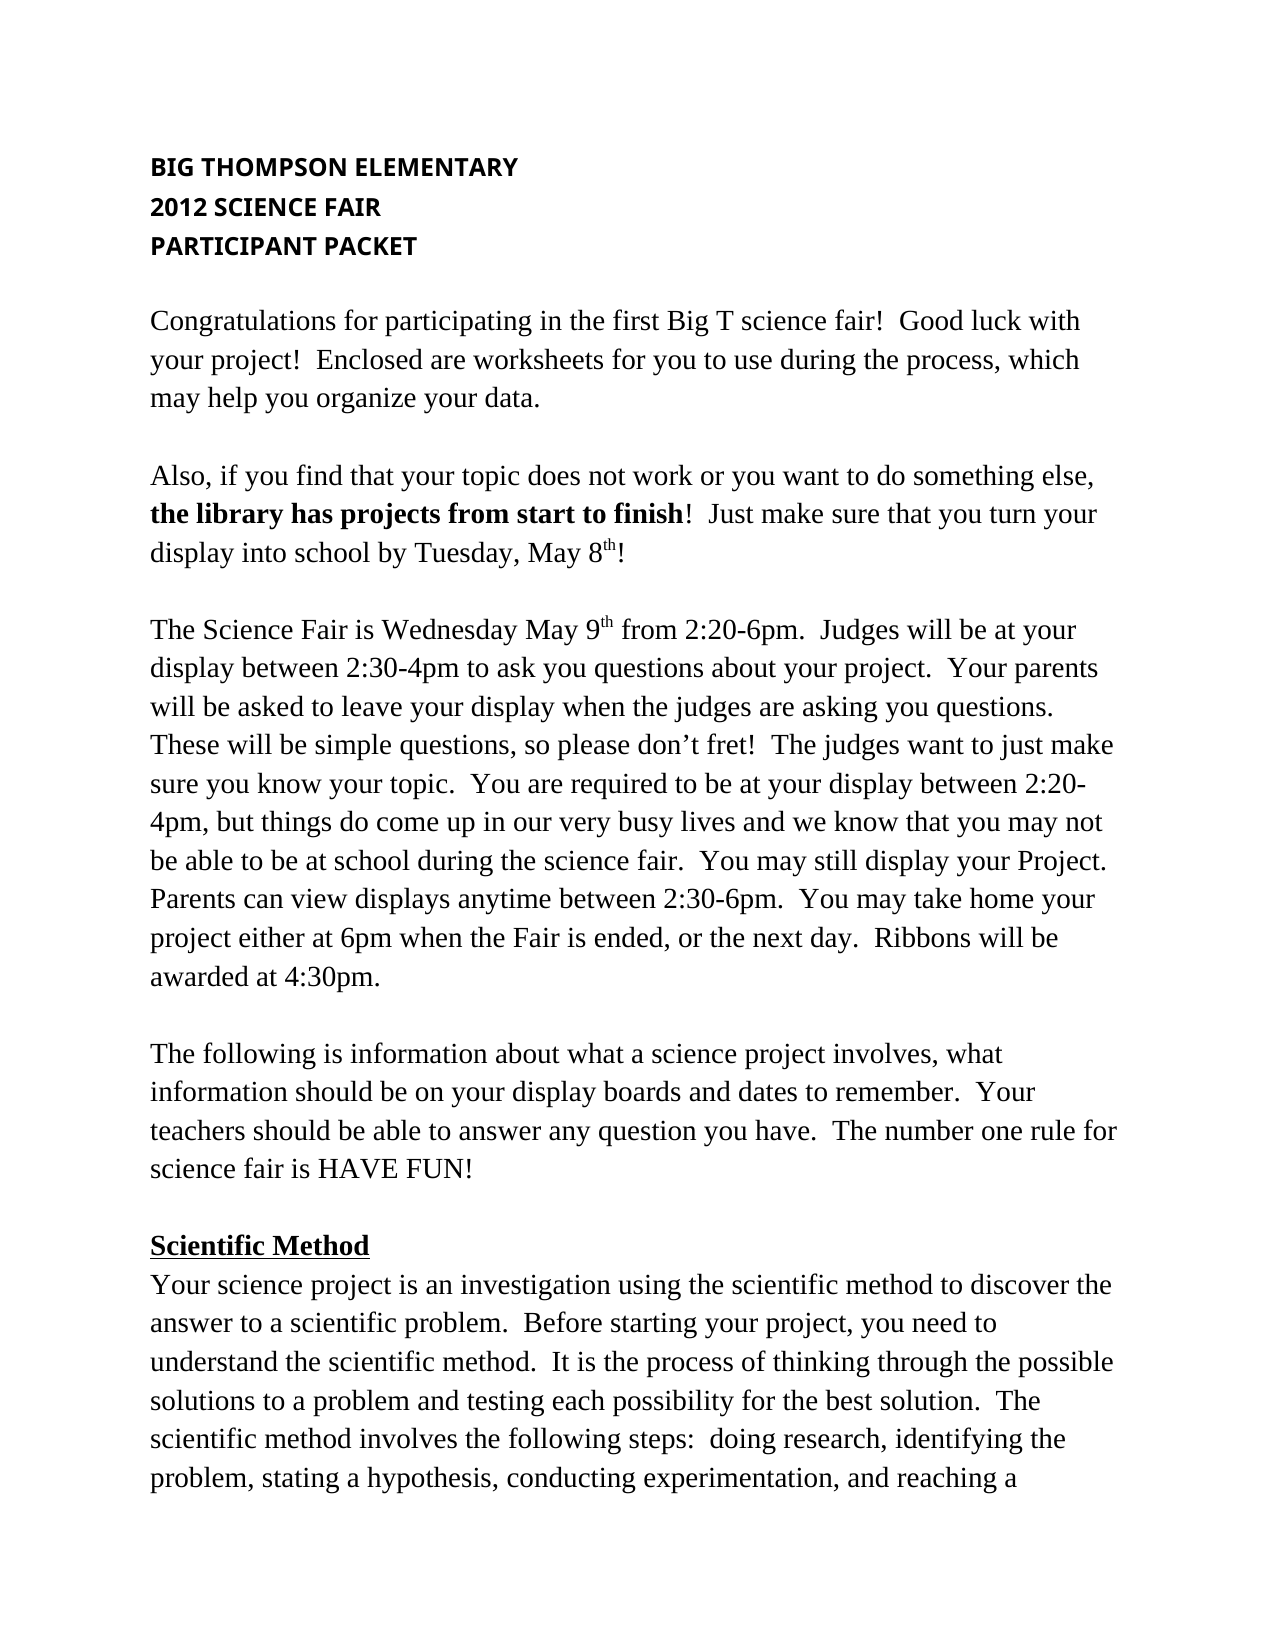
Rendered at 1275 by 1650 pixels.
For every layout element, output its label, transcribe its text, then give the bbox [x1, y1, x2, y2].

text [150, 1267, 1125, 1493]
text Congratulations for participating in the first Big T science fair! Good luck with your project! Enclosed are worksheets for you to use during the process, which may help you organize your data. [150, 303, 1125, 414]
text 2012 SCIENCE FAIR [150, 189, 1125, 223]
text BIG THOMPSON ELEMENTARY [150, 150, 1125, 184]
text The Science Fair is Wednesday May 9th from 2:20-6pm. Judges will be at your display between 2:30-4pm to ask you questions about your project. Your parents will be asked to leave your display when the judges are asking you questions. These will be simple questions, so please don’t fret! The judges want to just make sure you know your topic. You are required to be at your display between 2:20-4pm, but things do come up in our very busy lives and we know that you may not be able to be at school during the science fair. You may still display your Project. Parents can view displays anytime between 2:30-6pm. You may take home your project either at 6pm when the Fair is ended, or the next day. Ribbons will be awarded at 4:30pm. [150, 612, 1125, 992]
text PARTICIPANT PACKET [150, 228, 1125, 262]
text Scientific Method [150, 1228, 1125, 1262]
text The following is information about what a science project involves, what information should be on your display boards and dates to remember. Your teachers should be able to answer any question you have. The number one rule for science fair is HAVE FUN! [150, 1036, 1125, 1185]
text Also, if you find that your topic does not work or you want to do something else, the library has projects from start to finish! Just make sure that you turn your display into school by Tuesday, May 8th! [150, 458, 1125, 568]
